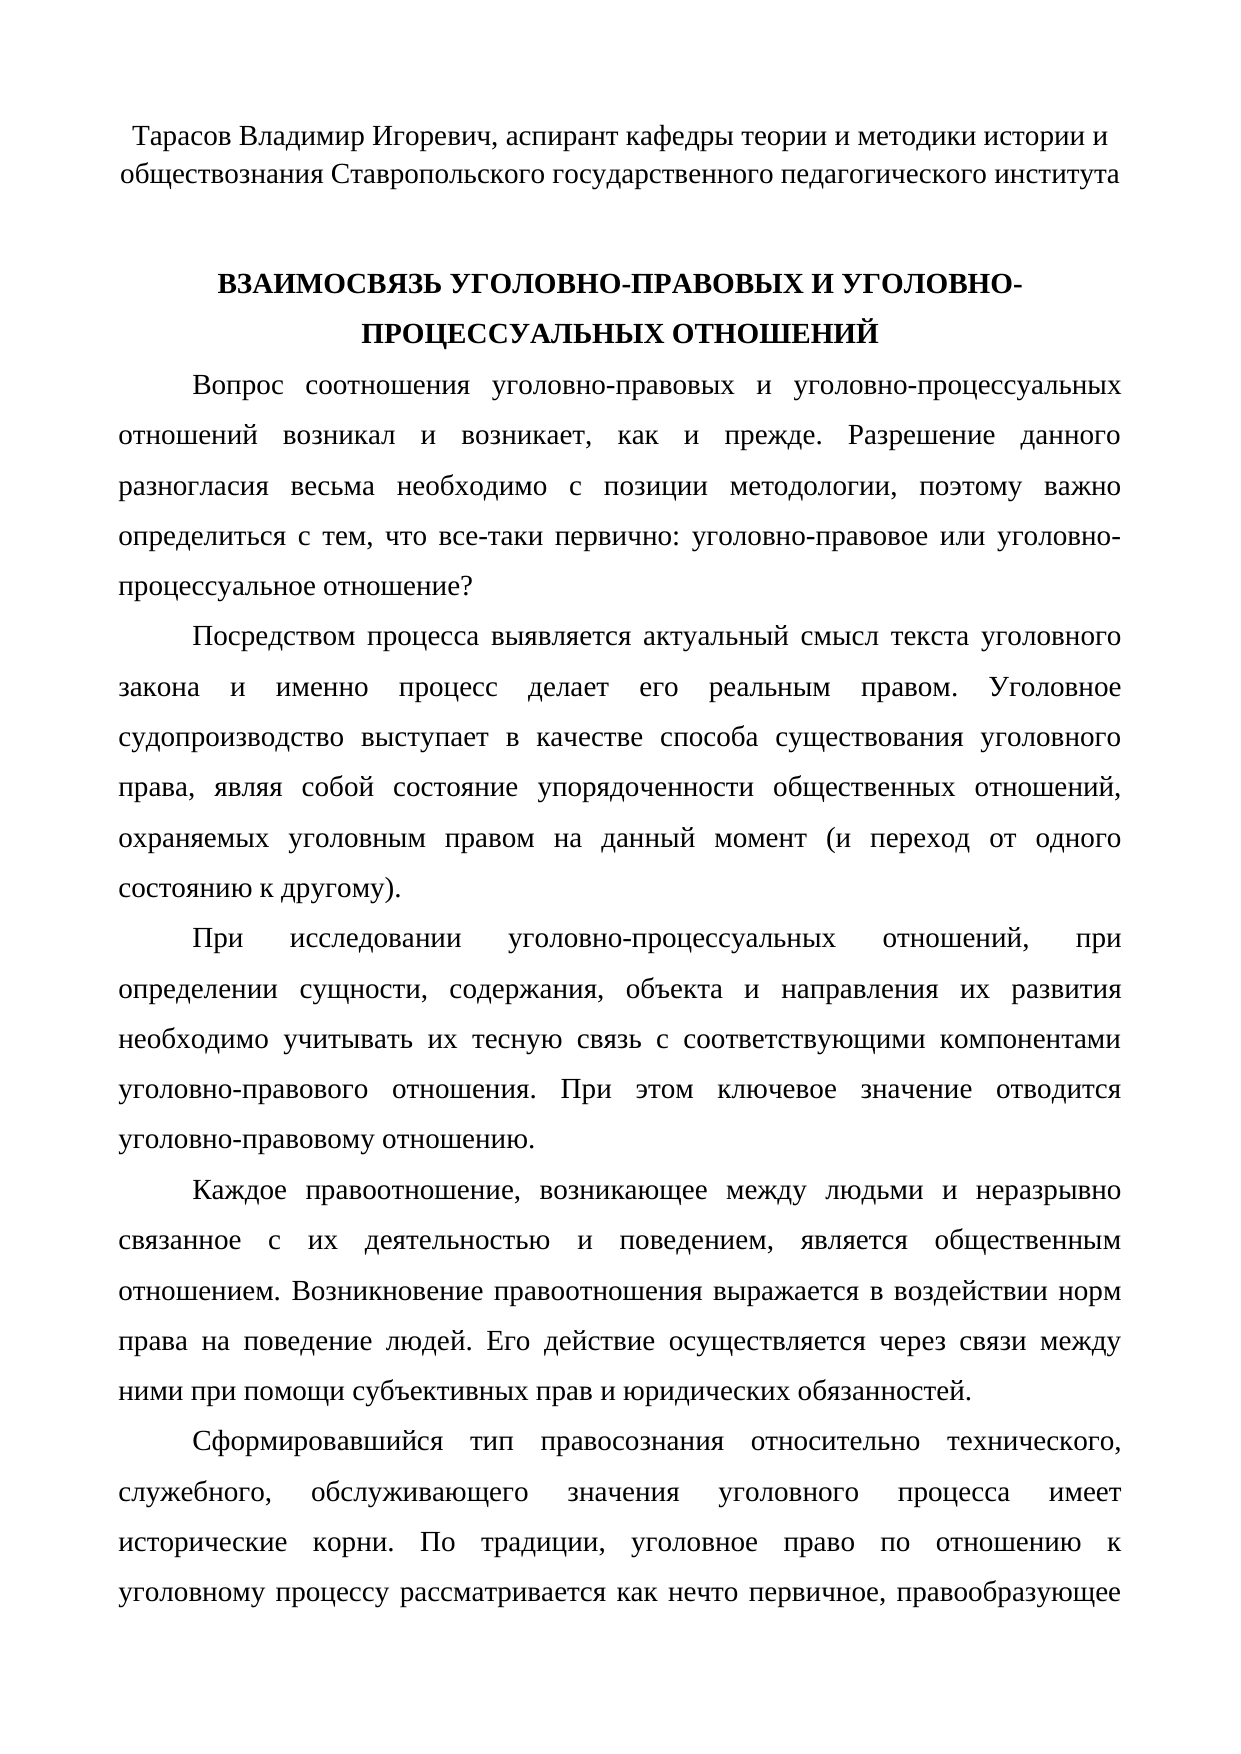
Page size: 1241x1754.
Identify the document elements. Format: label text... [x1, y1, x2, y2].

text ВЗАИМОСВЯЗЬ УГОЛОВНО-ПРАВОВЫХ И УГОЛОВНО-ПРОЦЕССУАЛЬНЫХ ОТНОШЕНИЙ [118, 266, 1122, 350]
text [118, 1423, 1122, 1608]
text Вопрос соотношения уголовно-правовых и уголовно-процессуальных отношений возникал и возникает, как и прежде. Разрешение данного разногласия весьма необходимо с позиции методологии, поэтому важно определиться с тем, что все-таки первично: уголовно-правовое или уголовно-процессуальное отношение? [118, 367, 1122, 602]
text Посредством процесса выявляется актуальный смысл текста уголовного закона и именно процесс делает его реальным правом. Уголовное судопроизводство выступает в качестве способа существования уголовного права, являя собой состояние упорядоченности общественных отношений, охраняемых уголовным правом на данный момент (и переход от одного состоянию к другому). [118, 618, 1122, 904]
text Тарасов Владимир Игоревич, аспирант кафедры теории и методики истории и обществознания Ставропольского государственного педагогического института [118, 118, 1122, 190]
text Каждое правоотношение, возникающее между людьми и неразрывно связанное с их деятельностью и поведением, является общественным отношением. Возникновение правоотношения выражается в воздействии норм права на поведение людей. Его действие осуществляется через связи между ними при помощи субъективных прав и юридических обязанностей. [118, 1172, 1122, 1407]
text При исследовании уголовно-процессуальных отношений, при определении сущности, содержания, объекта и направления их развития необходимо учитывать их тесную связь с соответствующими компонентами уголовно-правового отношения. При этом ключевое значение отводится уголовно-правовому отношению. [118, 920, 1122, 1071]
text При исследовании уголовно-процессуальных отношений, при определении сущности, содержания, объекта и направления их развития необходимо учитывать их тесную связь с соответствующими компонентами уголовно-правового отношения. При этом ключевое значение отводится уголовно-правовому отношению. [118, 1105, 1122, 1155]
